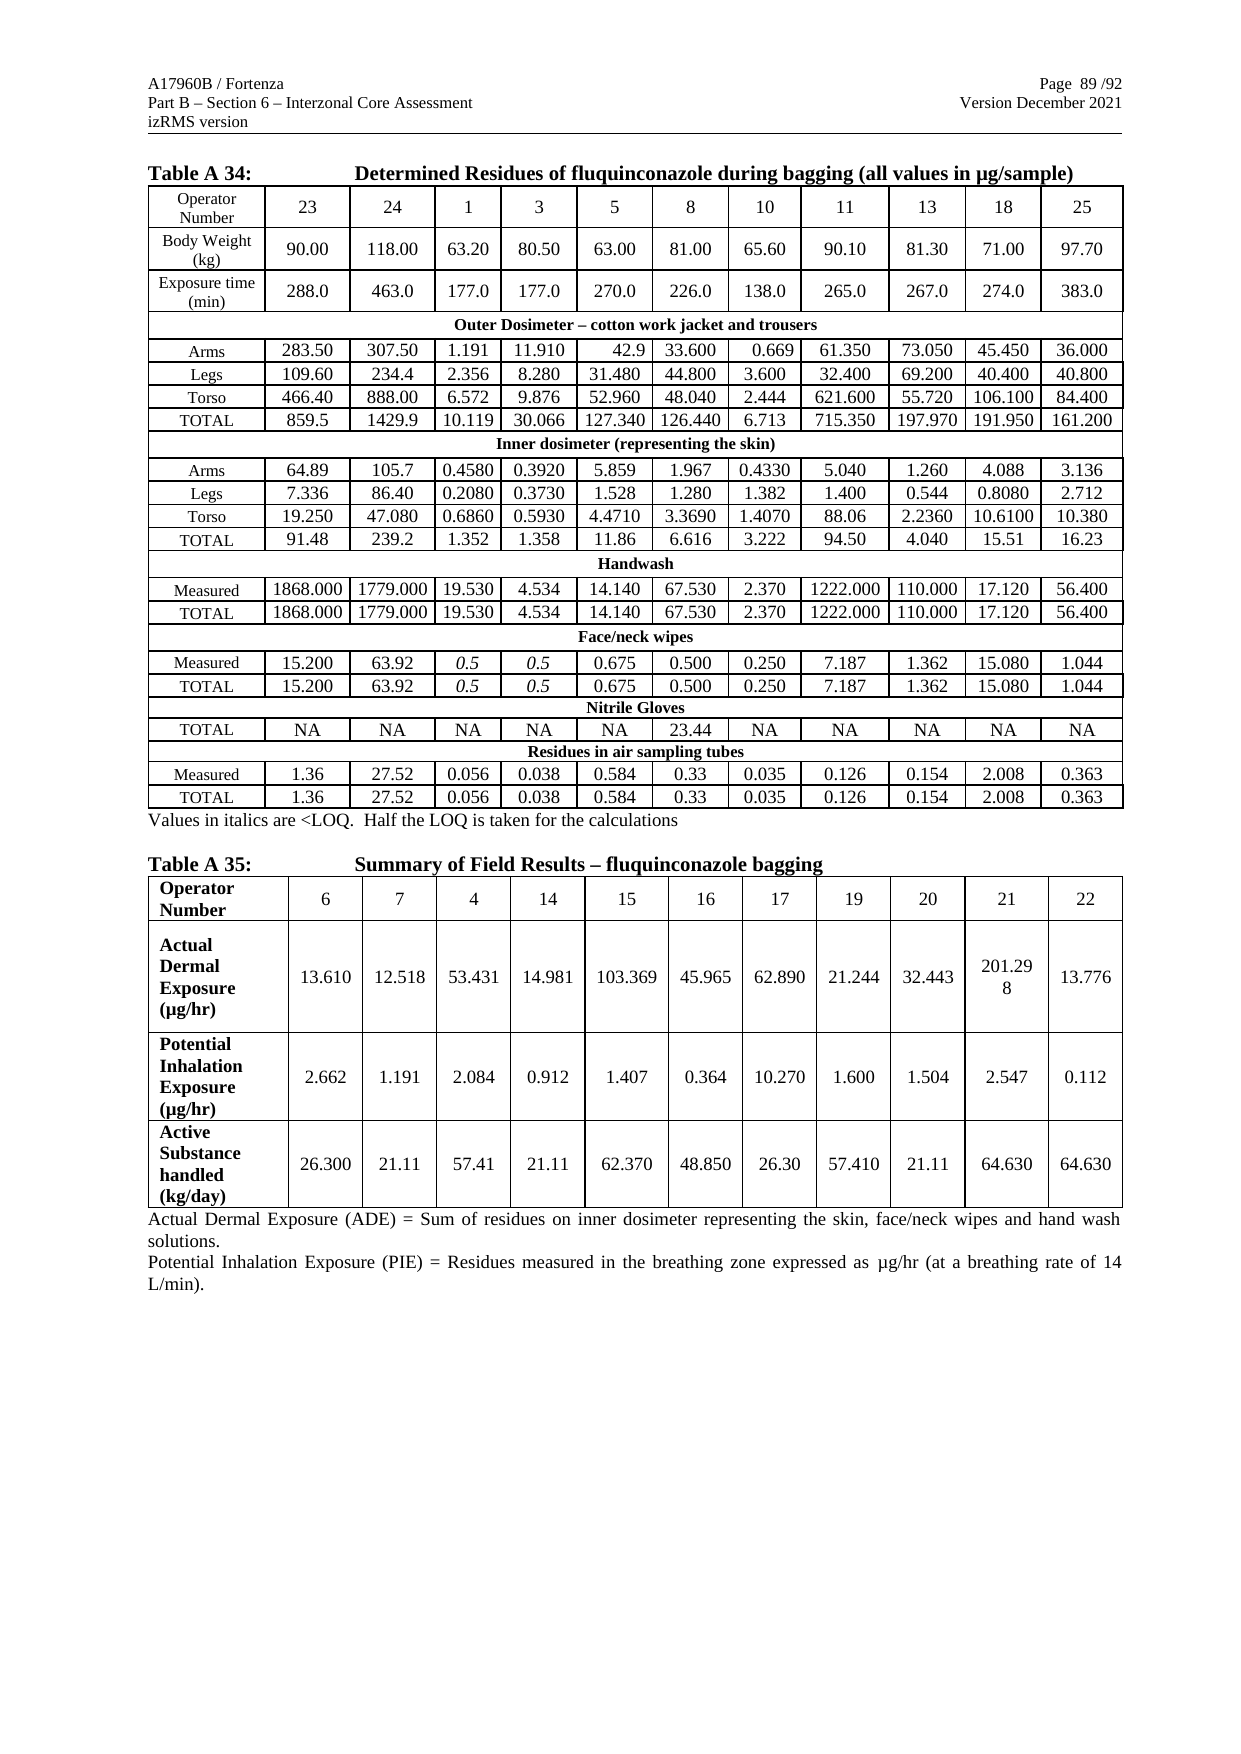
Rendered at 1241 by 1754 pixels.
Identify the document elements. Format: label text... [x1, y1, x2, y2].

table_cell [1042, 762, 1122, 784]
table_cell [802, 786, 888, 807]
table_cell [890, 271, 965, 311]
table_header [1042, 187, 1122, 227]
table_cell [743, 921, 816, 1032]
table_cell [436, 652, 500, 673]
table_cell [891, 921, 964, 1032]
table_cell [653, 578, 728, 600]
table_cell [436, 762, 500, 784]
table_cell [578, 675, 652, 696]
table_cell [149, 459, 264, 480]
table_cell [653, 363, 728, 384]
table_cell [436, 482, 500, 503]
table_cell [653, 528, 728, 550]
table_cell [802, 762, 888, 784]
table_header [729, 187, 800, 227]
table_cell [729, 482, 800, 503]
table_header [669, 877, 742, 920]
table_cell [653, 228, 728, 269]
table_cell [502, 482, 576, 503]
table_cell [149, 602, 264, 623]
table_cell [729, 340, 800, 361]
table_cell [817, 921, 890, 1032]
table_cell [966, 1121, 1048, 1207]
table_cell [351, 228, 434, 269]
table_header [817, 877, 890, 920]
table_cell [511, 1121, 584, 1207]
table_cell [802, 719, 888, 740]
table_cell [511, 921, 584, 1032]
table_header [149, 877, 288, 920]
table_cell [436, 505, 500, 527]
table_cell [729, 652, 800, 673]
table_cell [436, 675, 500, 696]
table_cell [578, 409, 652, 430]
text Table A 34: Determined Residues of fluquinconazole during bagging (all values in µg/sample) [148, 161, 1122, 185]
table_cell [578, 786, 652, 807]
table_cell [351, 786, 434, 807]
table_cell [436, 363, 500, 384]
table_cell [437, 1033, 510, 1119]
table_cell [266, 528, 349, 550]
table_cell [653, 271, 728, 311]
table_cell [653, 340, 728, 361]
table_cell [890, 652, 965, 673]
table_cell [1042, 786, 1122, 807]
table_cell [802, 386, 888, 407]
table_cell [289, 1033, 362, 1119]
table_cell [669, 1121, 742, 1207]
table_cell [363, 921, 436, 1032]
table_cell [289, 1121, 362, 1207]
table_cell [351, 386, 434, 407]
text Potential Inhalation Exposure (PIE) = Residues measured in the breathing zone expressed as µg/hr (at a breathing rate of 14 L/min). [148, 1251, 1122, 1294]
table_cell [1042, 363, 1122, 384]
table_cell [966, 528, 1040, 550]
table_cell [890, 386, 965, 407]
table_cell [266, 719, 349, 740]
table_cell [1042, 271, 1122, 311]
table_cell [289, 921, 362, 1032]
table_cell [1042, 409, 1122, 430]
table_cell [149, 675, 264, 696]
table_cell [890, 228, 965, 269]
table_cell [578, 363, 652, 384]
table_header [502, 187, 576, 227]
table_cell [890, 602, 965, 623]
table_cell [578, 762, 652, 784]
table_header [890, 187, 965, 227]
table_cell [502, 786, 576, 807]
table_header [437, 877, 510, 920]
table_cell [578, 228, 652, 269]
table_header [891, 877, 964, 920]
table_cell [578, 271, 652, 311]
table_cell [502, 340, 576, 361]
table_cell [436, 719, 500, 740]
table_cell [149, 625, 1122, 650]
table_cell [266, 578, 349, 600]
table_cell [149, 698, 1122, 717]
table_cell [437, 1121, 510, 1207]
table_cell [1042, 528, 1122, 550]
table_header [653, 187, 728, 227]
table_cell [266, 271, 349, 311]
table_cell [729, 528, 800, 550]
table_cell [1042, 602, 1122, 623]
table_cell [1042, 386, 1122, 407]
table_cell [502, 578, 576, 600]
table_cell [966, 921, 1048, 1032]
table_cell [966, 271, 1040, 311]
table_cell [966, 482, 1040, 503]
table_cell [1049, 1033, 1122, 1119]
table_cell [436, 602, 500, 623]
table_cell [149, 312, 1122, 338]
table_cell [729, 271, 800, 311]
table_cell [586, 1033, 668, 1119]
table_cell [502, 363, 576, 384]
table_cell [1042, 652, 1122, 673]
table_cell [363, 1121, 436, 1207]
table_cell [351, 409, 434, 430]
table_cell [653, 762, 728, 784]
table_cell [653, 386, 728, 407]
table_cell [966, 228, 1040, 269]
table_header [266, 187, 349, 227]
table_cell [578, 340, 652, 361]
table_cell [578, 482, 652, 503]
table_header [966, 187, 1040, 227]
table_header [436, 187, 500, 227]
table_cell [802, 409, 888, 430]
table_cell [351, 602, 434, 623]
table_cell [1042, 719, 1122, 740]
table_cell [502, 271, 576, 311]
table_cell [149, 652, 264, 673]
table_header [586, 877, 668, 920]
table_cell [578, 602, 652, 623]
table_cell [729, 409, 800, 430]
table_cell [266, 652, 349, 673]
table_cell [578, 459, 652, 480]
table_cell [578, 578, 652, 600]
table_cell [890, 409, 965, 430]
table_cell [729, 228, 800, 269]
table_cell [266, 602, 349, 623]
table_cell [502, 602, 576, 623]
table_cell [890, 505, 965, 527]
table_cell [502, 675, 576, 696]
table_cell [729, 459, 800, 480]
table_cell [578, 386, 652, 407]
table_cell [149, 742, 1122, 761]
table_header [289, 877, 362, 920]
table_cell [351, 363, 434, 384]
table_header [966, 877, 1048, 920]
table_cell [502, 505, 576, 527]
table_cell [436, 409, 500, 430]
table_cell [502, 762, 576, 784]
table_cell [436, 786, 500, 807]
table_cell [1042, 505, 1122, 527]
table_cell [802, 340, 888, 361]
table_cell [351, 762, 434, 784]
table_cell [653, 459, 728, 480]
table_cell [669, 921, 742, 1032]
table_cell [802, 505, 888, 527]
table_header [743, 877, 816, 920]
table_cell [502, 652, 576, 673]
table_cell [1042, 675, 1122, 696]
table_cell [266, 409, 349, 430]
text Values in italics are <LOQ. Half the LOQ is taken for the calculations [148, 809, 1122, 830]
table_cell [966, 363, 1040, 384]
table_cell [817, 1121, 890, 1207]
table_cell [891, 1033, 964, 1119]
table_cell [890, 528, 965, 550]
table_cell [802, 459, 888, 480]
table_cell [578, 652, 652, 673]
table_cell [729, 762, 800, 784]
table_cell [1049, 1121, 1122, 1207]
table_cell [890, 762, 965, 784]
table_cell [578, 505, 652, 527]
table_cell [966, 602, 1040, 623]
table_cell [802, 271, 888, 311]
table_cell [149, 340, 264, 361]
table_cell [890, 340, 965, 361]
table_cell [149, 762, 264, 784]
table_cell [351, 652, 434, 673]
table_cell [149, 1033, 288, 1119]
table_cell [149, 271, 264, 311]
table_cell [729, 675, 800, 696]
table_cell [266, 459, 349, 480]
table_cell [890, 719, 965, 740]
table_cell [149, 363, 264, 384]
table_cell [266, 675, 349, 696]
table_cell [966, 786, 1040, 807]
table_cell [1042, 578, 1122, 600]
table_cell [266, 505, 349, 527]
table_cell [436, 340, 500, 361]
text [148, 1208, 1122, 1251]
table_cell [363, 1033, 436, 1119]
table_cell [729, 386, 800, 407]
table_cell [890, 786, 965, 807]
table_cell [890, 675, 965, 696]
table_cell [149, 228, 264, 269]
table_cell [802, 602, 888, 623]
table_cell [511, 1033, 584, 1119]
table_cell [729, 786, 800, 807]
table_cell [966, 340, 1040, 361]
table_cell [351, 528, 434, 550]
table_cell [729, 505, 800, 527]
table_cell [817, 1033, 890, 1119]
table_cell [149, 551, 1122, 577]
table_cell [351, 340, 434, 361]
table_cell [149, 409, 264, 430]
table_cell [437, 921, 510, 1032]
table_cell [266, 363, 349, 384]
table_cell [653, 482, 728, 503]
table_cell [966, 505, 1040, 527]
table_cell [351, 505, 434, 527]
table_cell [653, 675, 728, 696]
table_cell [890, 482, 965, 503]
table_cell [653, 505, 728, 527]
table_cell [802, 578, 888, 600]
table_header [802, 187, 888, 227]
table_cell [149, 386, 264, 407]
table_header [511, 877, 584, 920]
text Table A 35: Summary of Field Results – fluquinconazole bagging [148, 852, 1122, 876]
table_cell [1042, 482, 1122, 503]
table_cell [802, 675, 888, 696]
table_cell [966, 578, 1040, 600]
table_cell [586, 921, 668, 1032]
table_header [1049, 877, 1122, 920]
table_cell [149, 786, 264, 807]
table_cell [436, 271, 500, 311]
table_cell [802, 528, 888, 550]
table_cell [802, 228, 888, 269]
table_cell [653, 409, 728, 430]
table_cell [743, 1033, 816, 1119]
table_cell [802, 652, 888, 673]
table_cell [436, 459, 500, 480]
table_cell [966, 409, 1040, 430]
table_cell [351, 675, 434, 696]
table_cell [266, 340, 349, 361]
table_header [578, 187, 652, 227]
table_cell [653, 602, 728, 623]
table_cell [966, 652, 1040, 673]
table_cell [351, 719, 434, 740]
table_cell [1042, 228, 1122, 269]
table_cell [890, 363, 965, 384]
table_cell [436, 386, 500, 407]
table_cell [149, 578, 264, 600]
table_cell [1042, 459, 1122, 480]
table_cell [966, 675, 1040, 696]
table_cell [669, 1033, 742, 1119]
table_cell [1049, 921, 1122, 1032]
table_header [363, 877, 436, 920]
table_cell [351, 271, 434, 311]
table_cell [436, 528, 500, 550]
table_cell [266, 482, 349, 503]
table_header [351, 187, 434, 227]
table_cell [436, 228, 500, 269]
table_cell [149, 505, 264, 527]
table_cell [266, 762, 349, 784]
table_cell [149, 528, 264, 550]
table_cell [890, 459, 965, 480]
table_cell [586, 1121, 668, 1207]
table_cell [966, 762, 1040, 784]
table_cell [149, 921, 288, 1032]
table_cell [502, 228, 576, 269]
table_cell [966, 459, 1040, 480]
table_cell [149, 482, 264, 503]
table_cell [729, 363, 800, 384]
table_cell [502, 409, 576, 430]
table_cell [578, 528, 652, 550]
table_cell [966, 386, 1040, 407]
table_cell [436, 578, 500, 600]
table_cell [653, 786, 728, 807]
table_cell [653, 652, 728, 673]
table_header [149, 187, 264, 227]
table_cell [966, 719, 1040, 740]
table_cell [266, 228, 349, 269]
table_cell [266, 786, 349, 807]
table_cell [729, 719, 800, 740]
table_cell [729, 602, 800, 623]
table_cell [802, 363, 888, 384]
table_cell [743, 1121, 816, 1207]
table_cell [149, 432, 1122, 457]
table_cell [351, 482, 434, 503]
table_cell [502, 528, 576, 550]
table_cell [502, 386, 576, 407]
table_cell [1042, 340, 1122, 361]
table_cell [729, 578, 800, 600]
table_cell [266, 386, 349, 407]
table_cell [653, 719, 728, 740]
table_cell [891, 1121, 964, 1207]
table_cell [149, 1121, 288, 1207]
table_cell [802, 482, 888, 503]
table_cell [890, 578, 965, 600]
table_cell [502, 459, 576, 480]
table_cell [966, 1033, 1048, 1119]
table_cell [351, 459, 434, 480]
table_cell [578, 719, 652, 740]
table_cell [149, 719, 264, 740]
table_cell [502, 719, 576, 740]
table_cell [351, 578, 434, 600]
